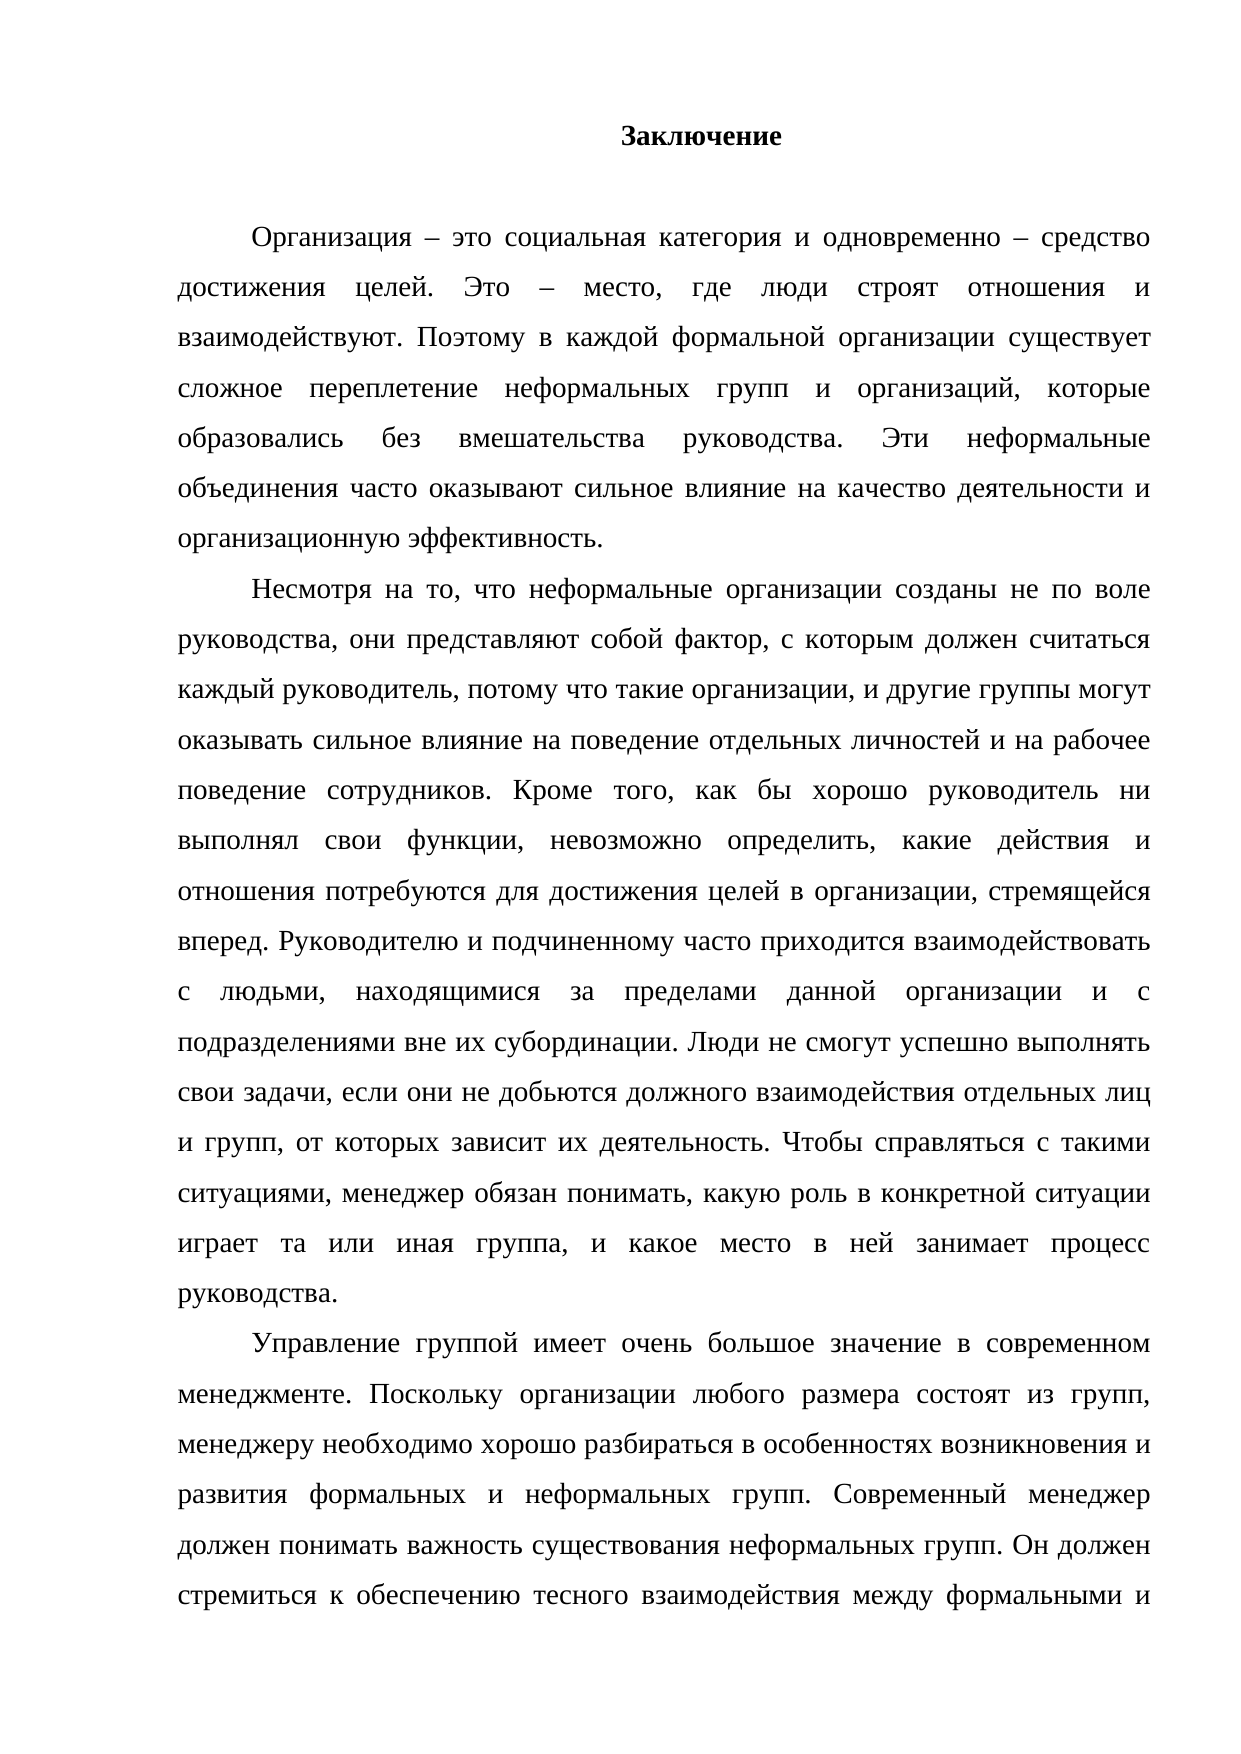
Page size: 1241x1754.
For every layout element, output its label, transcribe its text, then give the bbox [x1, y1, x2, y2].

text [177, 1326, 1152, 1611]
text Несмотря на то, что неформальные организации созданы не по воле руководства, они представляют собой фактор, с которым должен считаться каждый руководитель, потому что такие организации, и другие группы могут оказывать сильное влияние на поведение отдельных личностей и на рабочее поведение сотрудников. Кроме того, как бы хорошо руководитель ни выполнял свои функции, невозможно определить, какие действия и отношения потребуются для достижения целей в организации, стремящейся вперед. Руководителю и подчиненному часто приходится взаимодействовать с людьми, находящимися за пределами данной организации и с подразделениями вне их субординации. Люди не смогут успешно выполнять свои задачи, если они не добьются должного взаимодействия отдельных лиц и групп, от которых зависит их деятельность. Чтобы справляться с такими ситуациями, менеджер обязан понимать, какую роль в конкретной ситуации играет та или иная группа, и какое место в ней занимает процесс руководства. [177, 571, 1152, 1309]
text Организация – это социальная категория и одновременно – средство достижения целей. Это – место, где люди строят отношения и взаимодействуют. Поэтому в каждой формальной организации существует сложное переплетение неформальных групп и организаций, которые образовались без вмешательства руководства. Эти неформальные объединения часто оказывают сильное влияние на качество деятельности и организационную эффективность. [177, 219, 1152, 554]
text Заключение [177, 118, 1152, 152]
